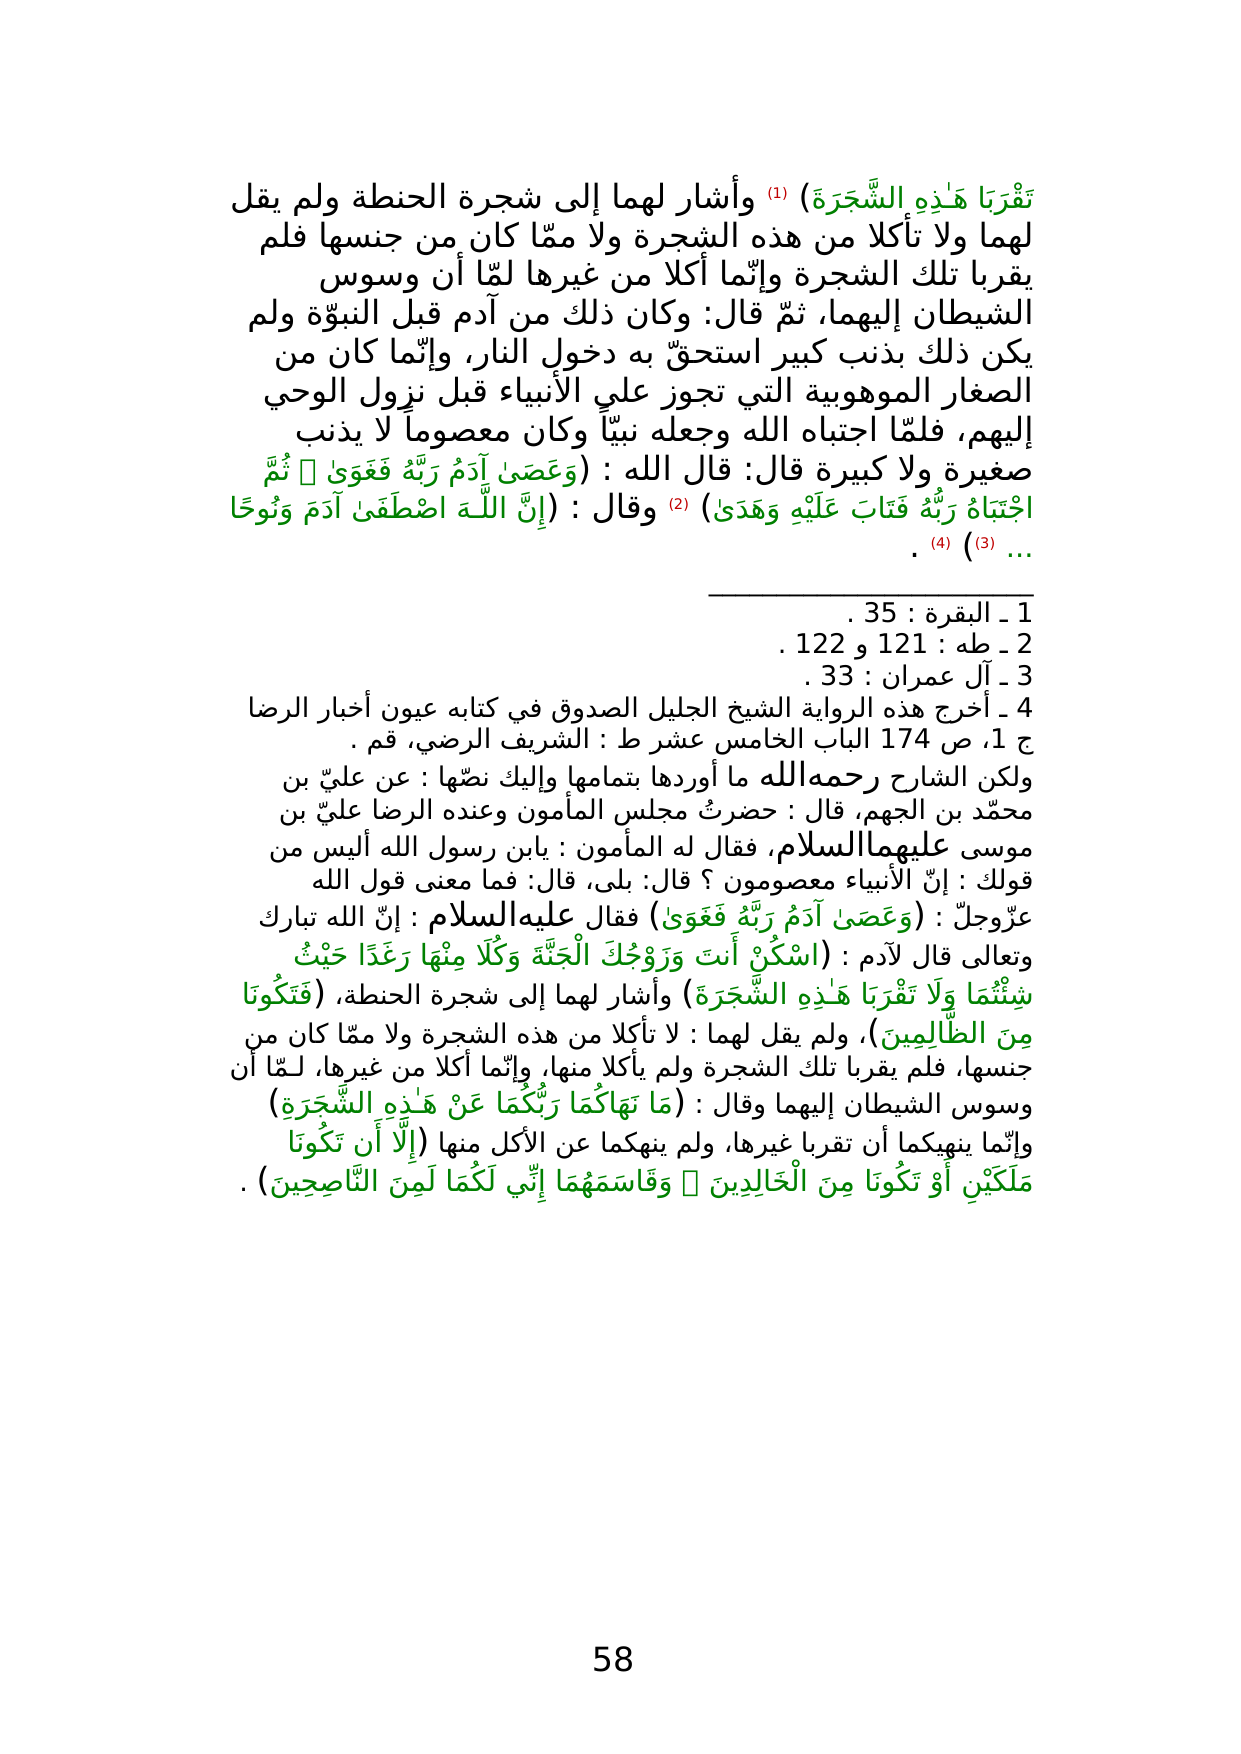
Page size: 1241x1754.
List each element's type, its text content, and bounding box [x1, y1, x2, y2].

text 1 ـ البقرة : 35 . [222, 597, 1033, 629]
text ________________________ [222, 566, 1033, 597]
text 4 ـ أخرج هذه الرواية الشيخ الجليل الصدوق في كتابه عيون أخبار الرضا ج 1، ص 174 الباب الخامس عشر ط : الشريف الرضي، قم . [222, 692, 1033, 755]
text 3 ـ آل عمران : 33 . [222, 660, 1033, 692]
text 2 ـ طه : 121 و 122 . [222, 629, 1033, 660]
text ولكن الشارح رحمه‌الله ما أوردها بتمامها وإليك نصّها : عن عليّ بن محمّد بن الجهم، قال : حضرتُ مجلس المأمون وعنده الرضا عليّ بن موسی عليهما‌السلام، فقال له المأمون : يابن رسول الله أليس من قولك : إنّ الأنبياء معصومون ؟ قال: بلی، قال: فما معنی قول الله عزّوجلّ : (وَعَصَىٰ آدَمُ رَبَّهُ فَغَوَىٰ) فقال عليه‌السلام : إنّ الله تبارك وتعالی قال لآدم : (اسْكُنْ أَنتَ وَزَوْجُكَ الْجَنَّةَ وَكُلَا مِنْهَا رَغَدًا حَيْثُ شِئْتُمَا وَلَا تَقْرَبَا هَـٰذِهِ الشَّجَرَةَ) وأشار لهما إلی شجرة الحنطة، (فَتَكُونَا مِنَ الظَّالِمِينَ)، ولم يقل لهما : لا تأكلا من هذه الشجرة ولا ممّا كان من جنسها، فلم يقربا تلك الشجرة ولم يأكلا منها، وإنّما أكلا من غيرها، لـمّا أن وسوس الشيطان إليهما وقال : (مَا نَهَاكُمَا رَبُّكُمَا عَنْ هَـٰذِهِ الشَّجَرَةِ) وإنّما ينهيكما أن تقربا غيرها، ولم ينهكما عن الأكل منها (إِلَّا أَن تَكُونَا مَلَكَيْنِ أَوْ تَكُونَا مِنَ الْخَالِدِينَ  وَقَاسَمَهُمَا إِنِّي لَكُمَا لَمِنَ النَّاصِحِينَ) . [222, 755, 1033, 1199]
text تَقْرَبَا هَـٰذِهِ الشَّجَرَةَ) (1) وأشار لهما إلی شجرة الحنطة ولم يقل لهما ولا تأكلا من هذه الشجرة ولا ممّا كان من جنسها فلم يقربا تلك الشجرة وإنّما أكلا من غيرها لمّا أن وسوس الشيطان إليهما، ثمّ قال: وكان ذلك من آدم قبل النبوّة ولم يكن ذلك بذنب كبير استحقّ به دخول النار، وإنّما كان من الصغار الموهوبية التي تجوز علی الأنبياء قبل نزول الوحي إليهم، فلمّا اجتباه الله وجعله نبيّاً وكان معصوماً لا يذنب صغيرة ولا كبيرة قال: قال الله : (وَعَصَىٰ آدَمُ رَبَّهُ فَغَوَىٰ  ثُمَّ اجْتَبَاهُ رَبُّهُ فَتَابَ عَلَيْهِ وَهَدَىٰ) (2) وقال : (إِنَّ اللَّـهَ اصْطَفَىٰ آدَمَ وَنُوحًا ... (3)) (4) . [222, 177, 1033, 566]
